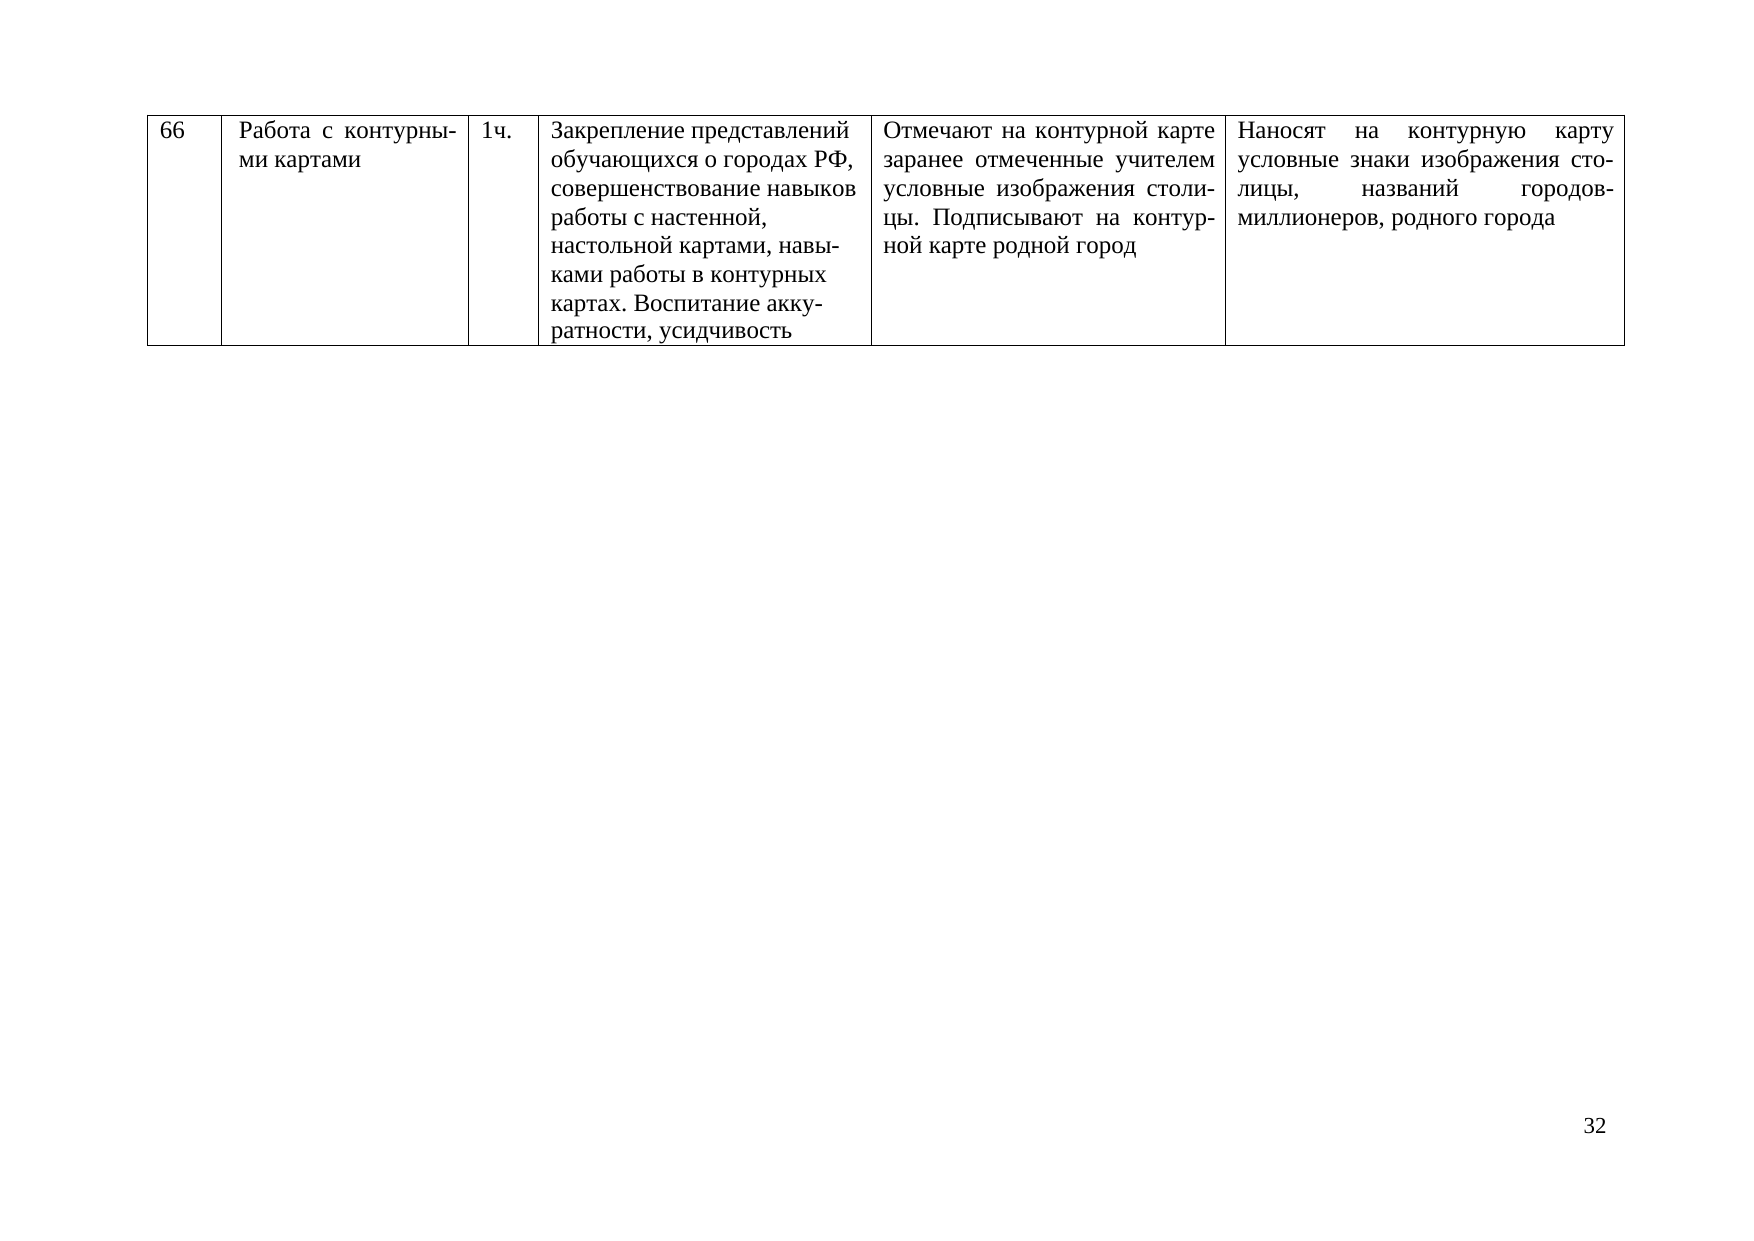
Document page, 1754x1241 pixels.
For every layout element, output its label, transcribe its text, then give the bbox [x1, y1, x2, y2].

table_cell 66 [148, 116, 221, 344]
table_cell 1ч. [469, 116, 538, 344]
table_cell Наносят на контурную карту условные знаки изображения сто- лицы, названий городов- миллионеров, родного города [1226, 116, 1624, 344]
table_cell Отмечают на контурной карте заранее отмеченные учителем условные изображения столи- цы. Подписывают на контур- ной карте родной город [872, 116, 1225, 344]
table_cell Закрепление представлений обучающихся о городах РФ, совершенствование навыков работы с настенной, настольной картами, навы- ками работы в контурных картах. Воспитание акку- ратности, усидчивость [539, 116, 871, 344]
table_cell Работа с контурны- ми картами [222, 116, 468, 344]
